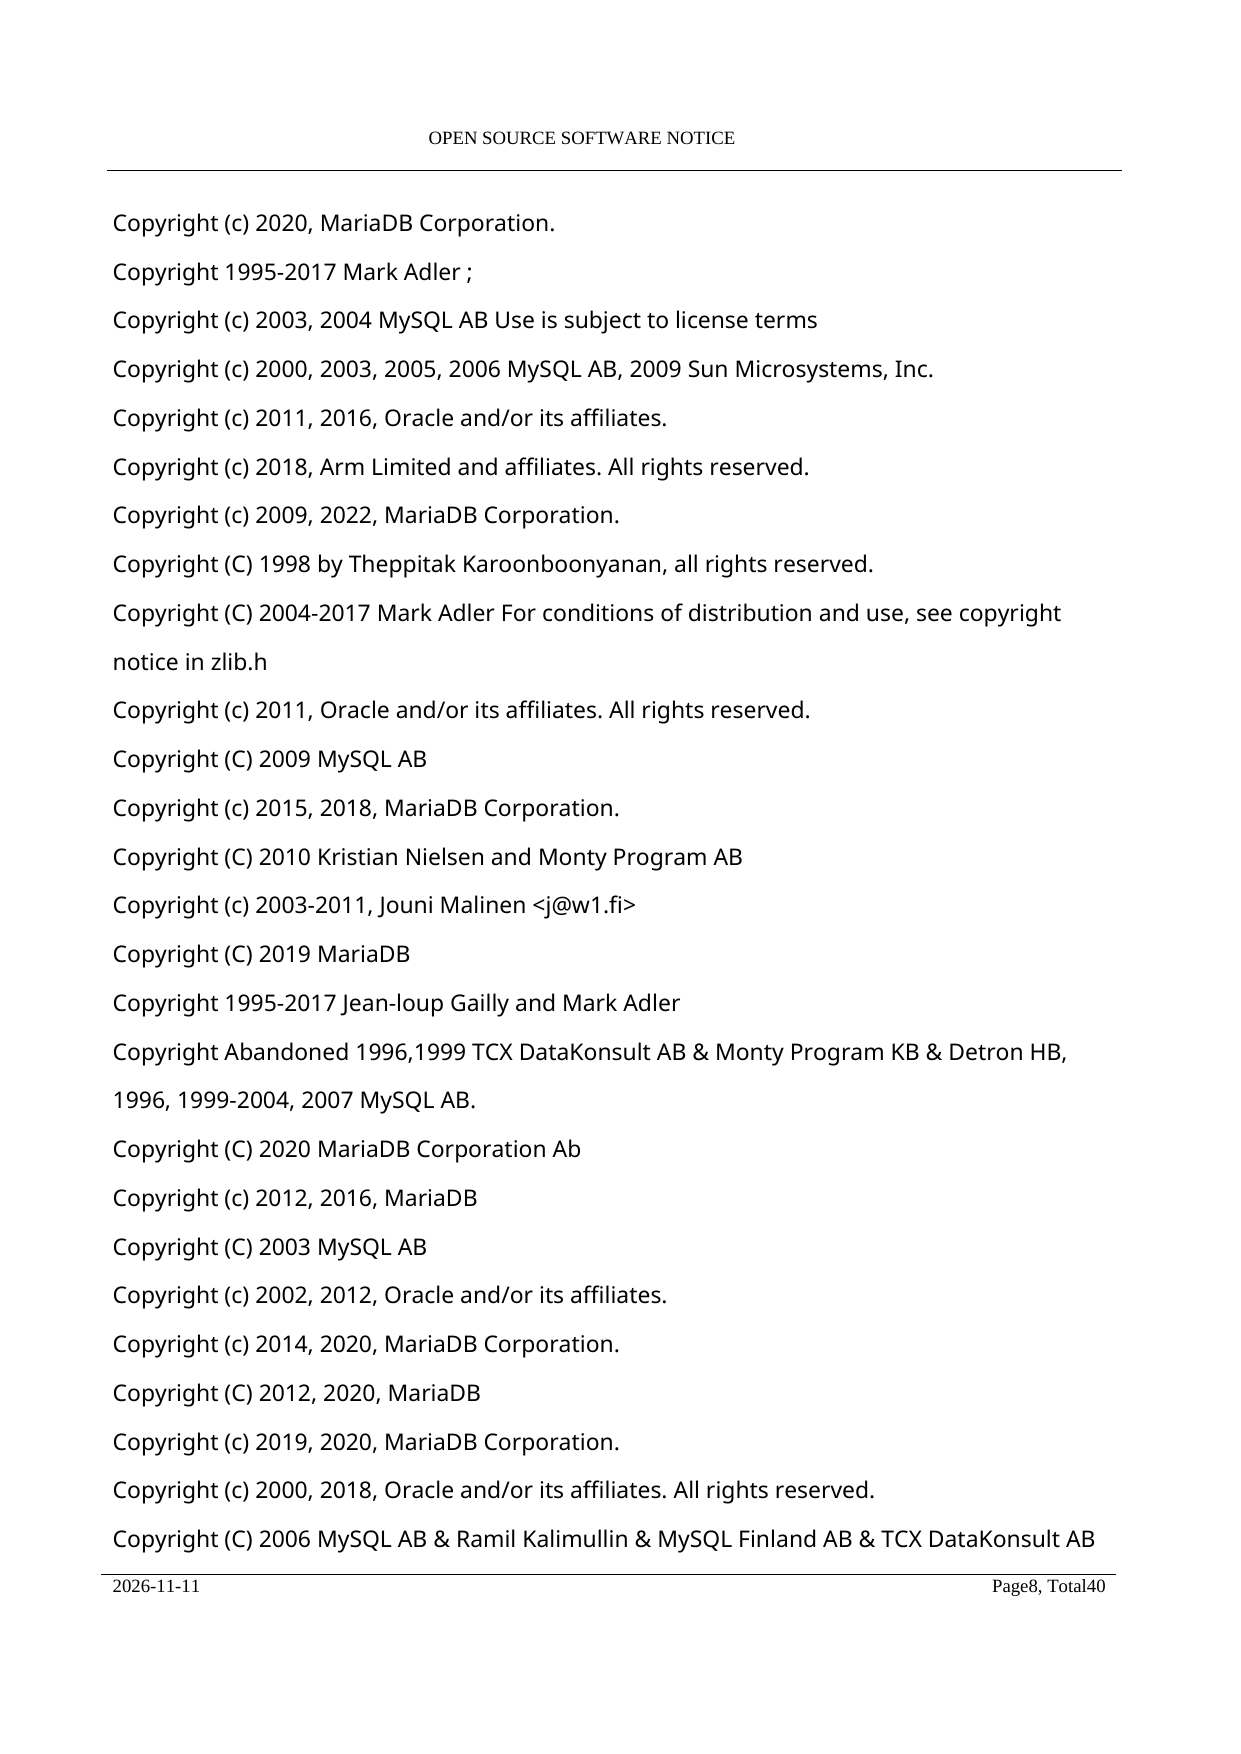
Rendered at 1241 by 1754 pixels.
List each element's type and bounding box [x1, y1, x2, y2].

text [112, 206, 1128, 1555]
